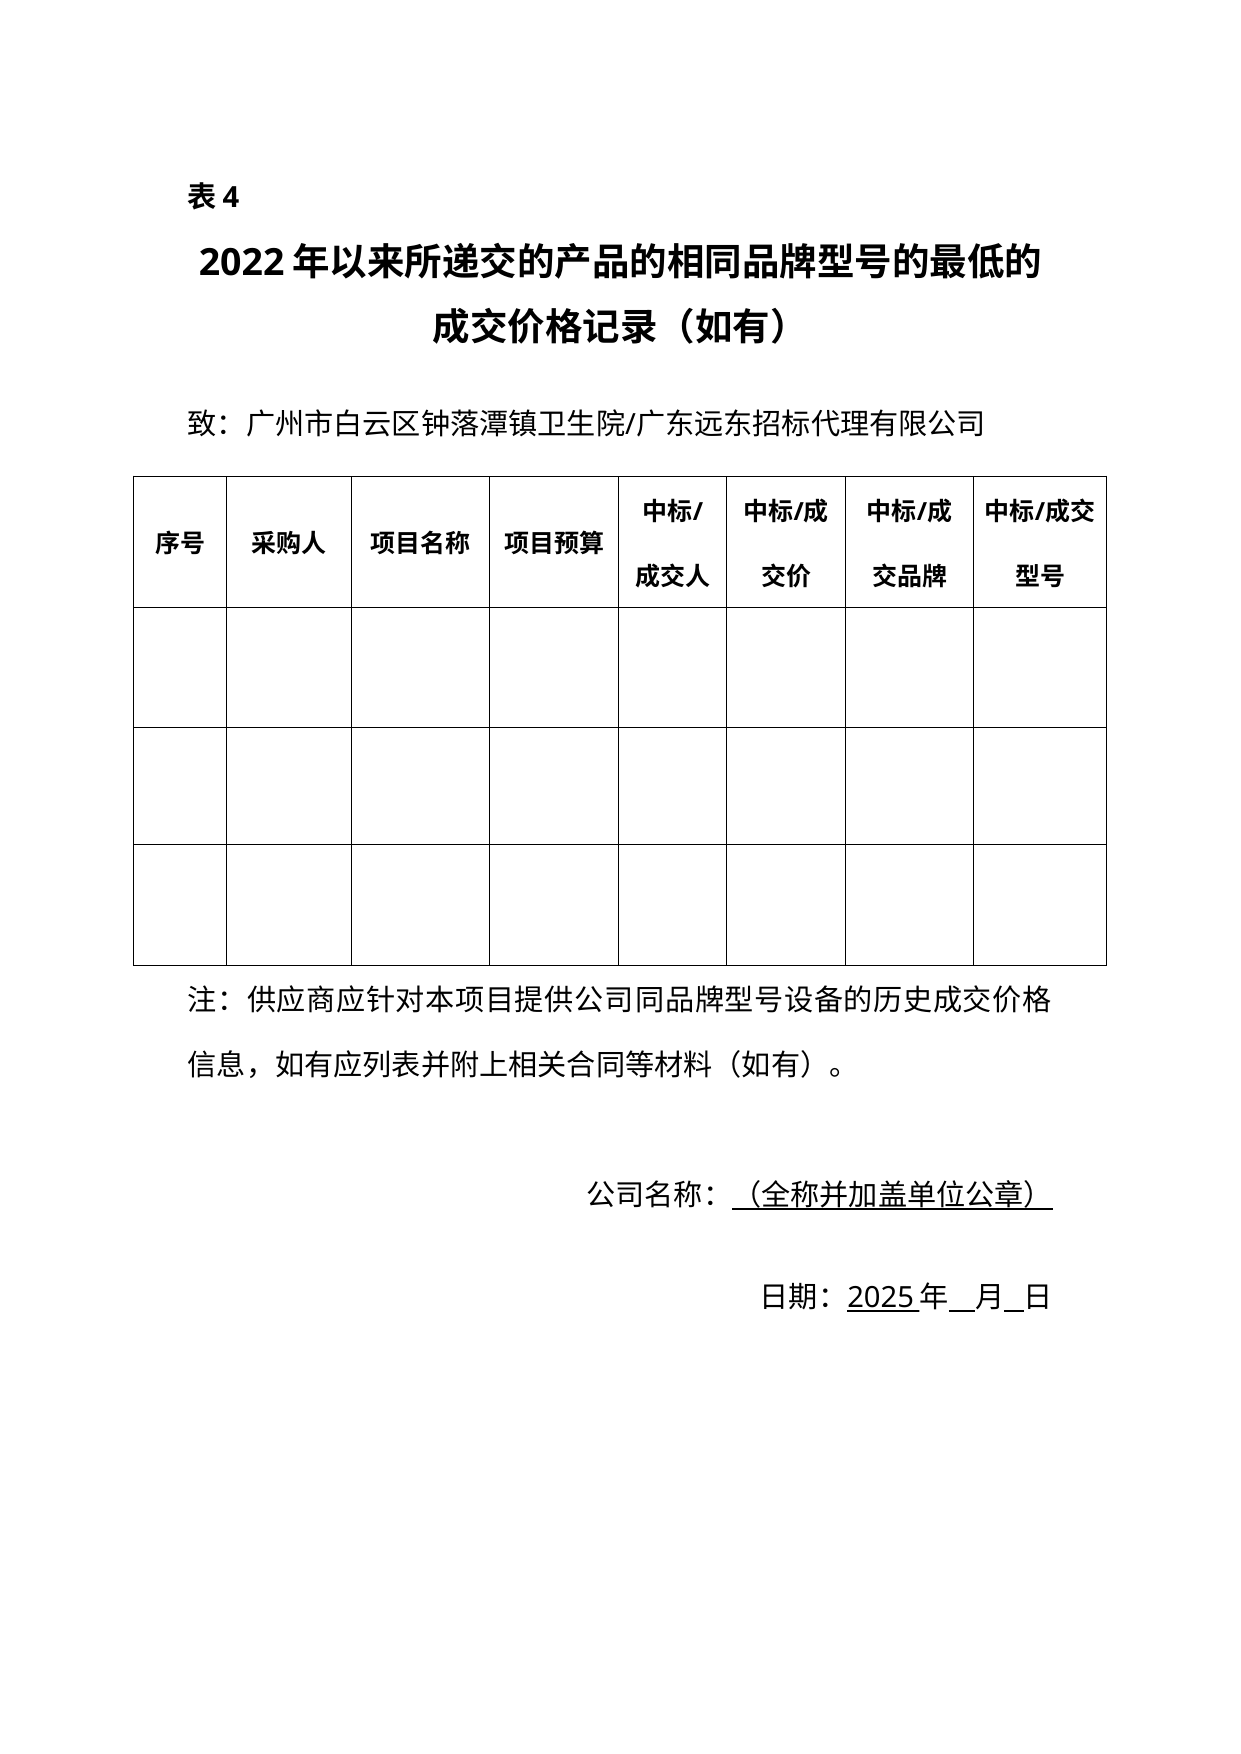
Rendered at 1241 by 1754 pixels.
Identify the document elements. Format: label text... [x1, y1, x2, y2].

text 日期：2025年 月 日 [187, 1262, 1053, 1327]
table_cell [490, 728, 618, 844]
table_cell [974, 845, 1106, 964]
table_cell [352, 845, 489, 964]
table_header 中标/成交型号 [974, 477, 1106, 607]
text 致：广州市白云区钟落潭镇卫生院/广东远东招标代理有限公司 [187, 389, 1053, 454]
table_header 项目预算 [490, 477, 618, 607]
table_cell [490, 845, 618, 964]
table_cell [227, 728, 351, 844]
text 注：供应商应针对本项目提供公司同品牌型号设备的历史成交价格信息，如有应列表并附上相关合同等材料（如有）。 [187, 966, 1053, 1096]
table_cell [490, 608, 618, 727]
table_cell [846, 845, 973, 964]
table_header 序号 [134, 477, 226, 607]
table_cell [727, 845, 845, 964]
text 表4 [187, 162, 1053, 227]
text 公司名称：（全称并加盖单位公章） [187, 1161, 1053, 1226]
table_cell [227, 845, 351, 964]
table_cell [846, 608, 973, 727]
table_cell [619, 728, 726, 844]
table_cell [727, 608, 845, 727]
table_cell [846, 728, 973, 844]
table_cell [974, 608, 1106, 727]
table_cell [134, 728, 226, 844]
table_header 采购人 [227, 477, 351, 607]
table_header 中标/成交价 [727, 477, 845, 607]
table_cell [134, 608, 226, 727]
table_cell [134, 845, 226, 964]
table_cell [619, 608, 726, 727]
table_cell [227, 608, 351, 727]
table_cell [619, 845, 726, 964]
table_header 中标/成交人 [619, 477, 726, 607]
table_cell [974, 728, 1106, 844]
table_cell [352, 728, 489, 844]
table_header 项目名称 [352, 477, 489, 607]
text 2022年以来所递交的产品的相同品牌型号的最低的成交价格记录（如有） [187, 227, 1053, 357]
table_header 中标/成交品牌 [846, 477, 973, 607]
table_cell [727, 728, 845, 844]
table_cell [352, 608, 489, 727]
